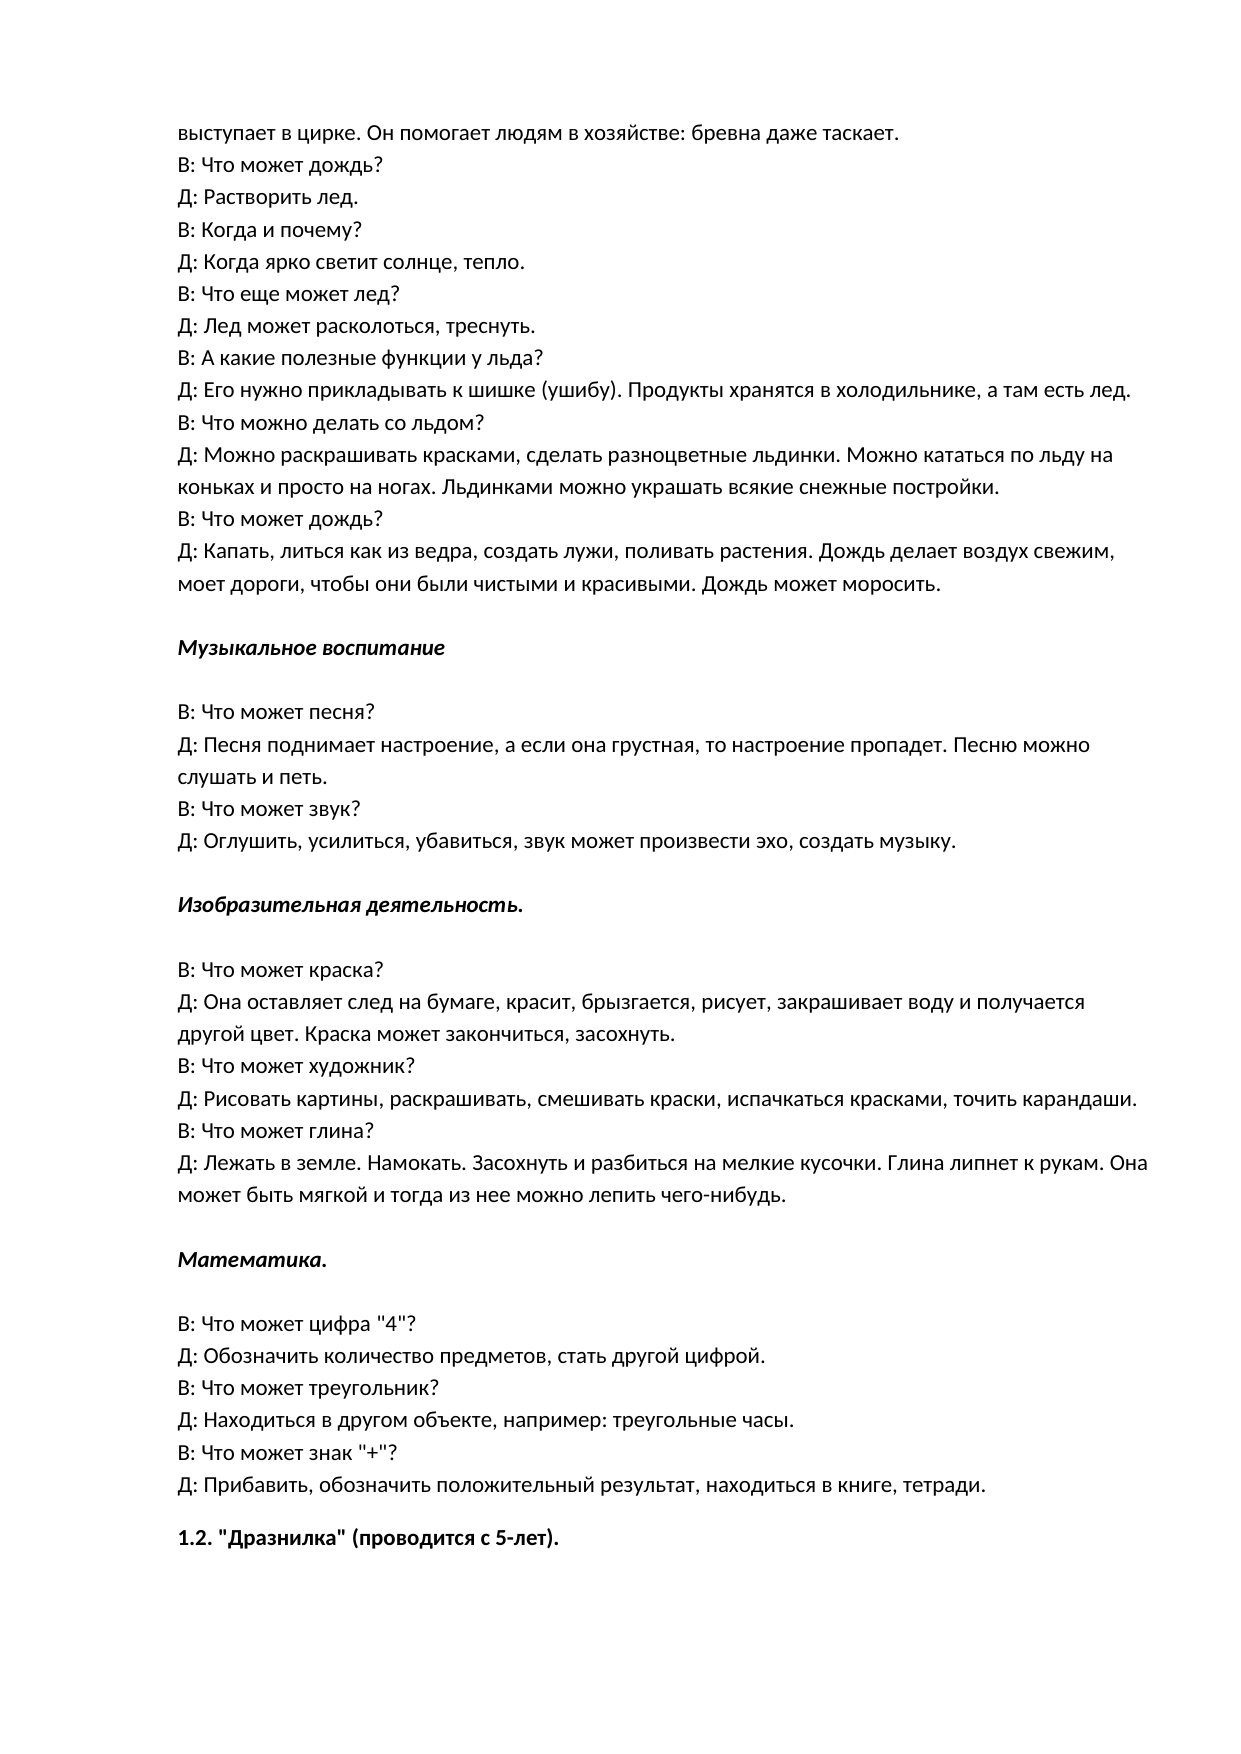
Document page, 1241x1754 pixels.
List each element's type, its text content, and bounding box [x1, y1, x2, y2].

text 1.2. "Дразнилка" (проводится с 5-лет). [177, 1523, 1152, 1551]
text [177, 118, 1152, 1498]
